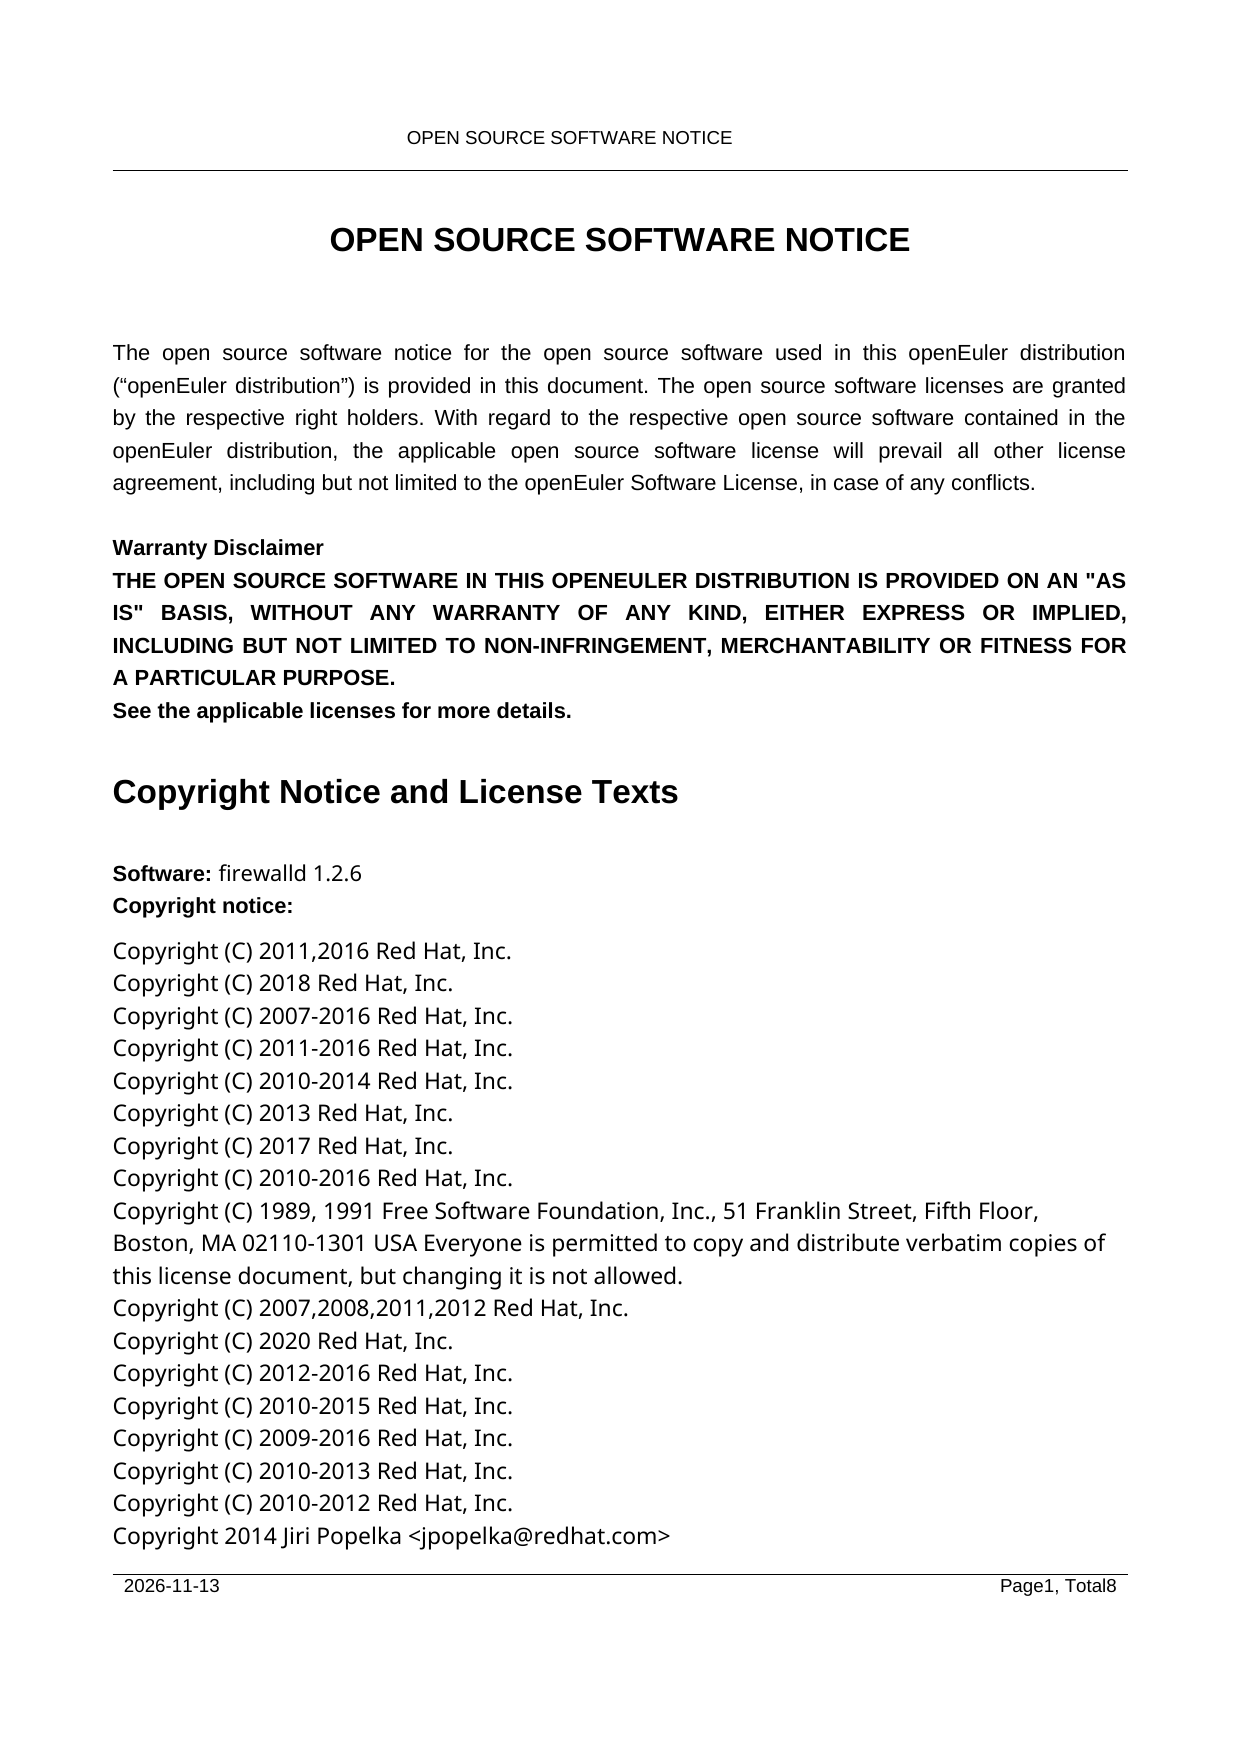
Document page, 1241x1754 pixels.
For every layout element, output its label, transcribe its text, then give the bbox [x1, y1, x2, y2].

text Warranty Disclaimer [112, 531, 1128, 564]
title Software: firewalld 1.2.6 [112, 856, 1128, 889]
text THE OPEN SOURCE SOFTWARE IN THIS OPENEULER DISTRIBUTION IS PROVIDED ON AN "AS IS" BASIS, WITHOUT ANY WARRANTY OF ANY KIND, EITHER EXPRESS OR IMPLIED, INCLUDING BUT NOT LIMITED TO NON-INFRINGEMENT, MERCHANTABILITY OR FITNESS FOR A PARTICULAR PURPOSE. See the applicable licenses for more details. [112, 564, 1128, 726]
text Copyright notice: [112, 889, 1128, 921]
text Copyright Notice and License Texts [112, 759, 1128, 824]
text OPEN SOURCE SOFTWARE NOTICE [112, 206, 1128, 271]
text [112, 934, 1128, 1551]
text The open source software notice for the open source software used in this openEuler distribution (“openEuler distribution”) is provided in this document. The open source software licenses are granted by the respective right holders. With regard to the respective open source software contained in the openEuler distribution, the applicable open source software license will prevail all other license agreement, including but not limited to the openEuler Software License, in case of any conflicts. [112, 336, 1128, 499]
